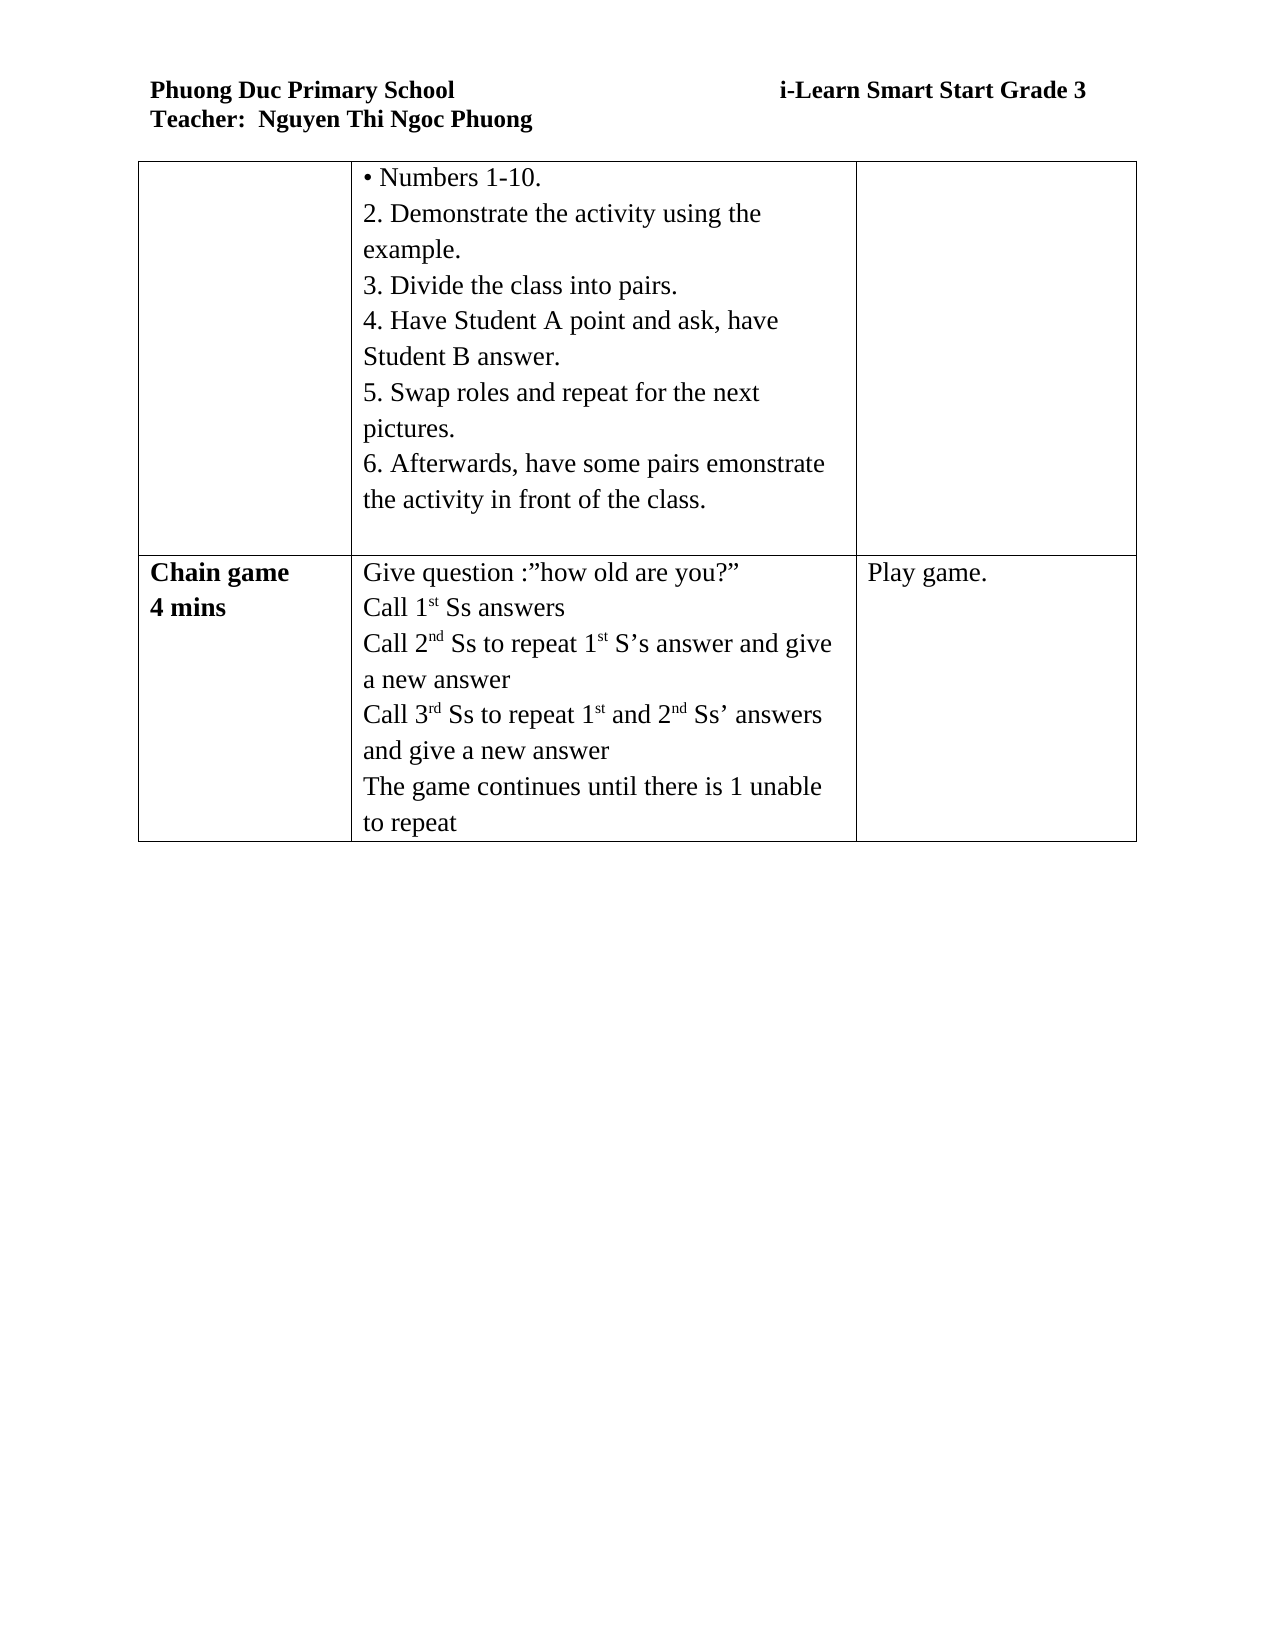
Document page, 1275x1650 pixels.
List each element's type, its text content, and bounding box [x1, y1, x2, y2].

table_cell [352, 162, 856, 554]
table_cell Play game. [857, 556, 1136, 841]
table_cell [139, 162, 351, 554]
table_cell Give question :”how old are you?” Call 1st Ss answers Call 2nd Ss to repeat 1st S’s answer and give a new answer Call 3rd Ss to repeat 1st and 2nd Ss’ answers and give a new answer The game continues until there is 1 unable to repeat [352, 556, 856, 841]
table_cell Chain game 4 mins [139, 556, 351, 841]
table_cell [857, 162, 1136, 554]
